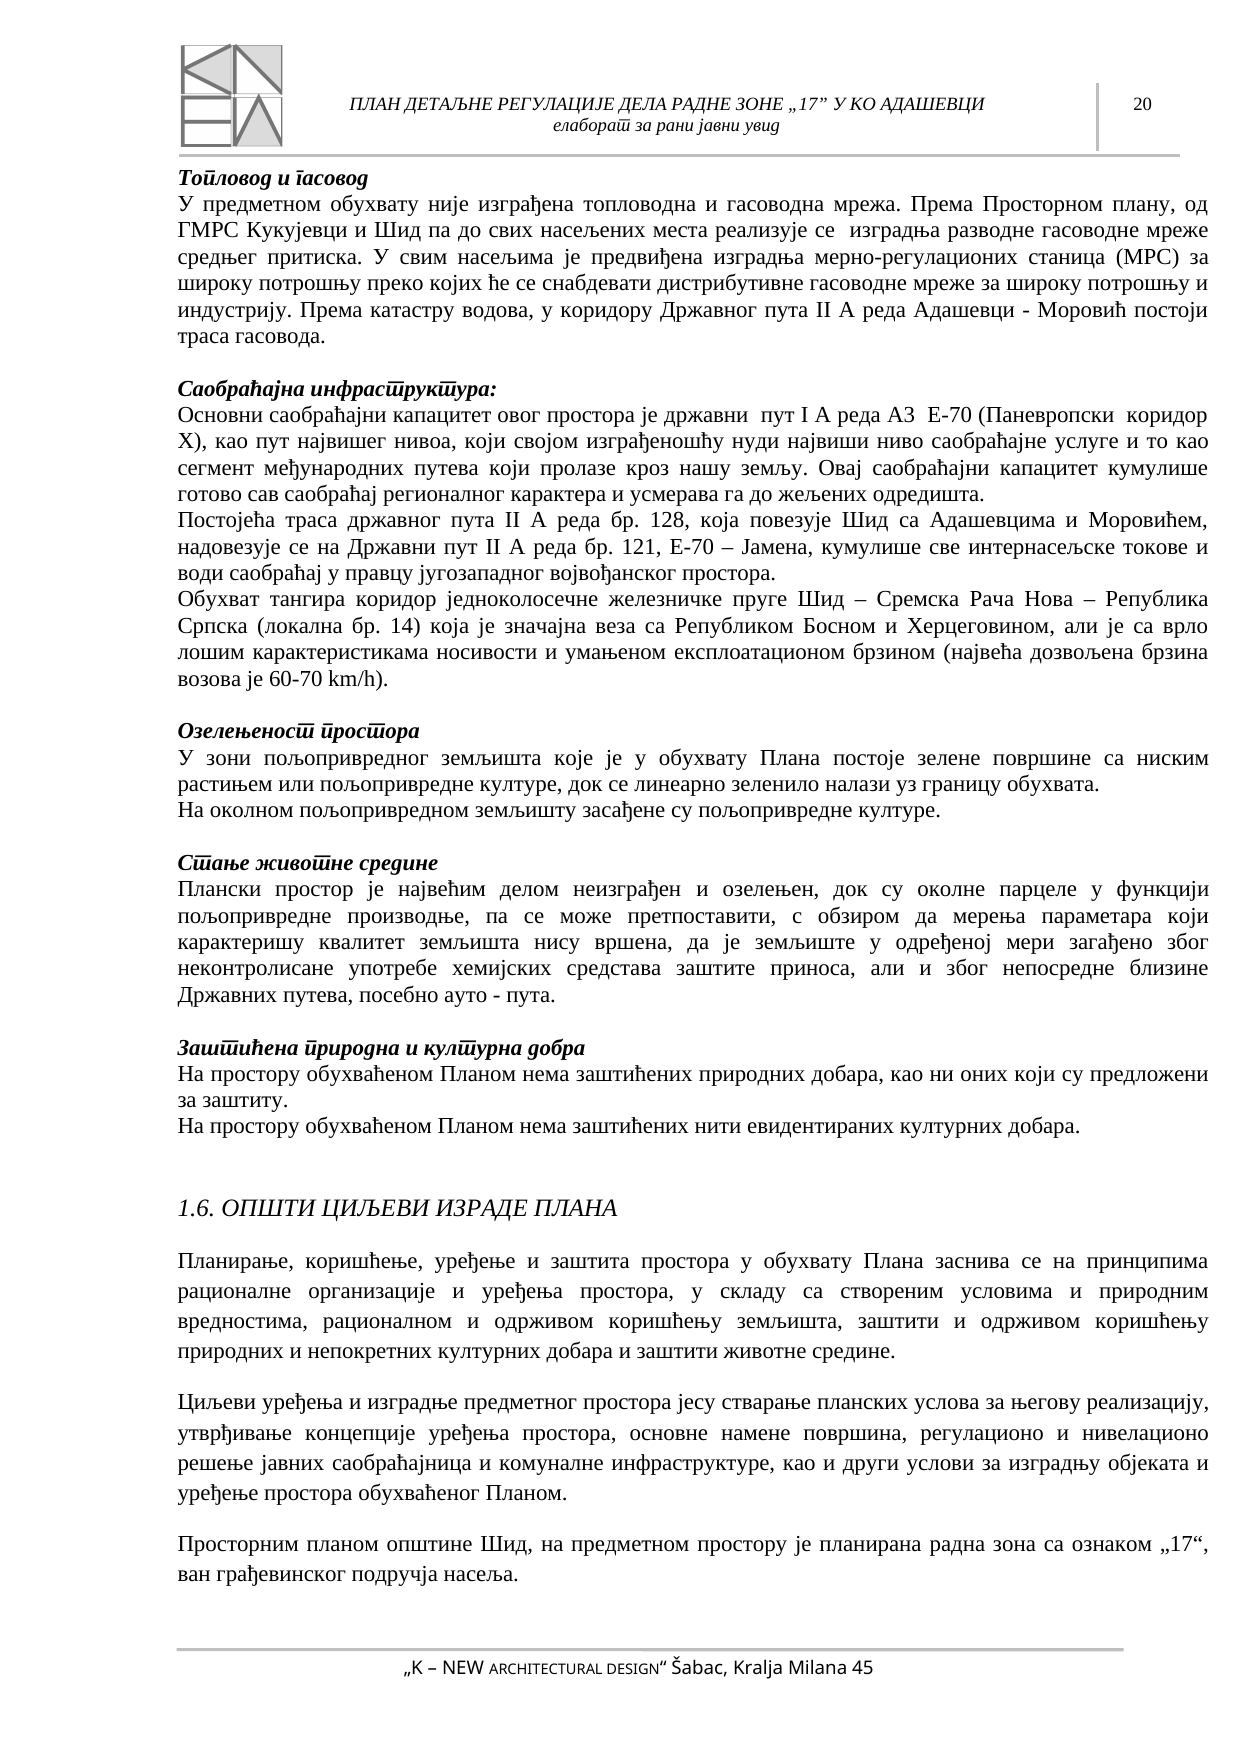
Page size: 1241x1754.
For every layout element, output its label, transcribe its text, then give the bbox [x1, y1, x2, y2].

list Топловод и гасовод [177, 164, 1211, 190]
text Циљеви уређења и изградње предметног простора јесу стварање планских услова за његову реализацију, утврђивање концепције уређења простора, основне намене површина, регулационо и нивелационо решење јавних саобраћајница и комуналне инфраструктуре, као и други услови за изградњу објеката и уређење простора обухваћеног Планом. [177, 1388, 1211, 1505]
picture [179, 43, 283, 147]
list Обухват тангира коридор једноколосечне железничке пруге Шид – Сремска Рача Нова – Република Српска (локална бр. 14) која је значајна веза са Републиком Босном и Херцеговином, али је са врло лошим карактеристикама носивости и умањеном експлоатационом брзином (највећа дозвољена брзина возова је 60-70 km/h). [177, 586, 1211, 691]
text Планирање, коришћење, уређење и заштита простора у обухвату Плана заснива се на принципима рационалне организације и уређења простора, у складу са створеним условима и природним вредностима, рационалном и одрживом коришћењу земљишта, заштити и одрживом коришћењу природних и непокретних културних добара и заштити животне средине. [177, 1247, 1211, 1364]
list Озелењеност простора [177, 717, 1211, 744]
list Стање животне средине [177, 849, 1211, 875]
list Плански простор је највећим делом неизграђен и озелењен, док су околне парцеле у функцији пољопривредне производње, па се може претпоставити, с обзиром да мерења параметара који карактеришу квалитет земљишта нису вршена, да је земљиште у одређеној мери загађено због неконтролисане употребе хемијских средстава заштите приноса, али и због непосредне близине Државних путева, посебно ауто - пута. [177, 875, 1211, 1007]
list Заштићена природна и културна добра [177, 1033, 1211, 1060]
list На простору обухваћеном Планом нема заштићених нити евидентираних културних добара. [177, 1113, 1211, 1139]
list Саобраћајна инфраструктура: [177, 375, 1211, 401]
text 1.6. ОПШТИ ЦИЉЕВИ ИЗРАДЕ ПЛАНА [177, 1193, 1211, 1222]
text Просторним планом општине Шид, на предметном простору је планирана радна зона са ознаком „17“, ван грађевинског подручја насеља. [177, 1530, 1211, 1587]
list У зони пољопривредног земљишта које је у обухвату Плана постоје зелене површине са ниским растињем или пољопривредне културе, док се линеарно зеленило налази уз границу обухвата. [177, 744, 1211, 796]
list Постојећа траса државног пута II А реда бр. 128, која повезује Шид са Адашевцима и Моровићем, надовезује се на Државни пут II A реда бр. 121, Е-70 – Јамена, кумулише све интернасељске токове и води саобраћај у правцу југозападног војвођанског простора. [177, 506, 1211, 586]
list На околном пољопривредном земљишту засађене су пољопривредне културе. [177, 796, 1211, 823]
list На простору обухваћеном Планом нема заштићених природних добара, као ни оних који су предложени за заштиту. [177, 1060, 1211, 1113]
list У предметном обухвату није изграђена топловодна и гасоводна мрежа. Према Просторном плану, од ГМРС Кукујевци и Шид па до свих насељених места реализује се изградња разводне гасоводне мреже средњег притиска. У свим насељима је предвиђена изградња мерно-регулационих станица (МРС) за широку потрошњу преко којих ће се снабдевати дистрибутивне гасоводне мреже за широку потрошњу и индустрију. Према катастру водова, у коридору Државног пута II A реда Адашевци - Моровић постоји траса гасовода. [177, 190, 1211, 348]
list Основни саобраћајни капацитет овог простора је државни пут I А реда А3 Е-70 (Паневропски коридор X), као пут највишег нивоа, који својом изграђеношћу нуди највиши ниво саобраћајне услуге и то као сегмент међународних путева који пролазе кроз нашу земљу. Овај саобраћајни капацитет кумулише готово сав саобраћај регионалног карактера и усмерава га до жељених одредишта. [177, 401, 1211, 506]
